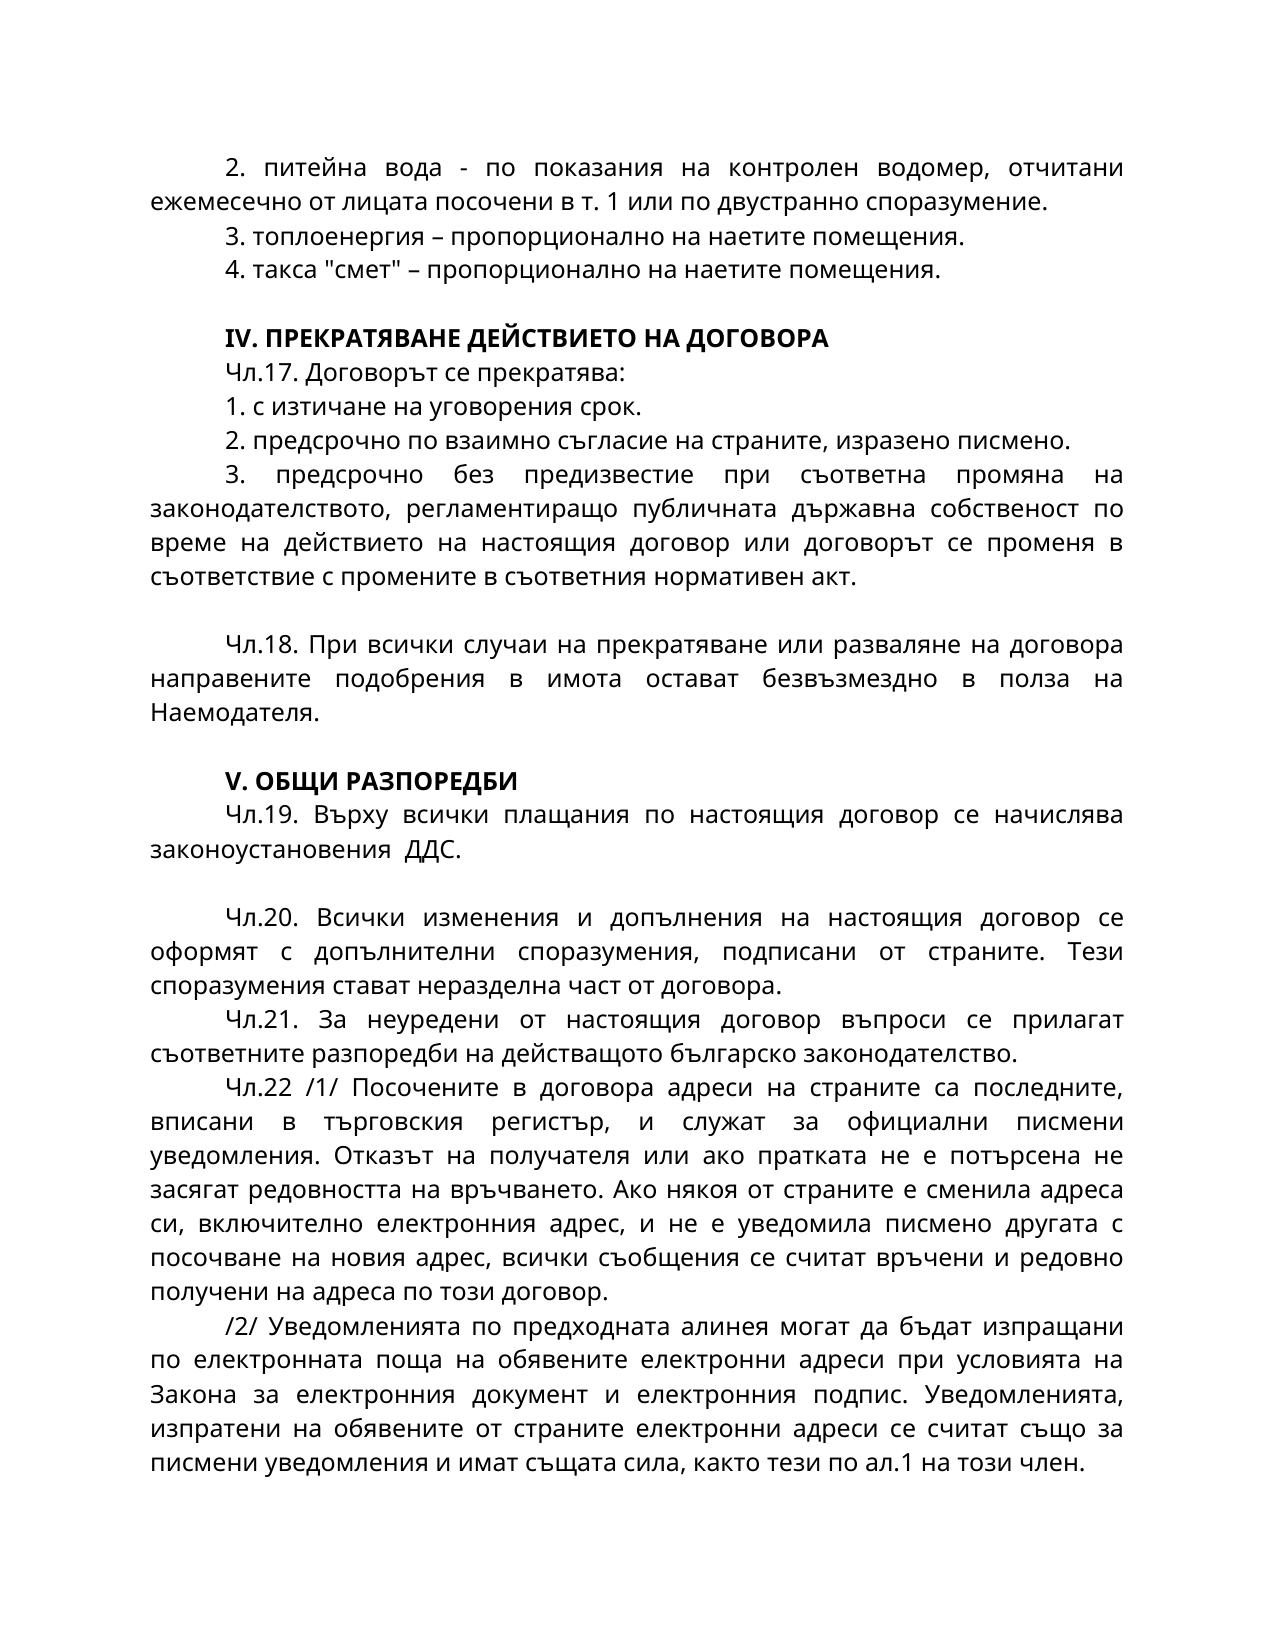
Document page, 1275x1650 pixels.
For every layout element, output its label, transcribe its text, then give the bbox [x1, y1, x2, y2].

text Чл.21. За неуредени от настоящия договор въпроси се прилагат съответните разпоредби на действащото българско законодателство. [150, 1002, 1125, 1070]
text IV. ПРЕКРАТЯВАНЕ ДЕЙСТВИЕТО НА ДОГОВОРА [150, 320, 1125, 354]
text 2. питейна вода - по показания на контролен водомер, отчитани ежемесечно от лицата посочени в т. 1 или по двустранно споразумение. [150, 150, 1125, 218]
text 2. предсрочно по взаимно съгласие на страните, изразено писмено. [150, 422, 1125, 457]
text 1. с изтичане на уговорения срок. [150, 388, 1125, 422]
text Чл.20. Всички изменения и допълнения на настоящия договор се оформят с допълнителни споразумения, подписани от страните. Тези споразумения стават неразделна част от договора. [150, 899, 1125, 1002]
text /2/ Уведомленията по предходната алинея могат да бъдат изпращани по електронната поща на обявените електронни адреси при условията на Закона за електронния документ и електронния подпис. Уведомленията, изпратени на обявените от страните електронни адреси се считат също за писмени уведомления и имат същата сила, както тези по ал.1 на този член. [150, 1308, 1125, 1478]
text Чл.18. При всички случаи на прекратяване или разваляне на договора направените подобрения в имота остават безвъзмездно в полза на Наемодателя. [150, 627, 1125, 729]
text V. ОБЩИ РАЗПОРЕДБИ [150, 763, 1125, 797]
text 3. предсрочно без предизвестие при съответна промяна на законодателството, регламентиращо публичната държавна собственост по време на действието на настоящия договор или договорът се променя в съответствие с промените в съответния нормативен акт. [150, 457, 1125, 593]
text 3. топлоенергия – пропорционално на наетите помещения. [150, 218, 1125, 252]
text Чл.22 /1/ Посочените в договора адреси на страните са последните, вписани в търговския регистър, и служат за официални писмени уведомления. Отказът на получателя или ако пратката не е потърсена не засягат редовността на връчването. Ако някоя от страните е сменила адреса си, включително електронния адрес, и не е уведомила писмено другата с посочване на новия адрес, всички съобщения се считат връчени и редовно получени на адреса по този договор. [150, 1070, 1125, 1308]
text Чл.19. Върху всички плащания по настоящия договор се начислява законоустановения ДДС. [150, 797, 1125, 865]
text Чл.17. Договорът се прекратява: [150, 354, 1125, 388]
text 4. такса "смет" – пропорционално на наетите помещения. [150, 252, 1125, 286]
